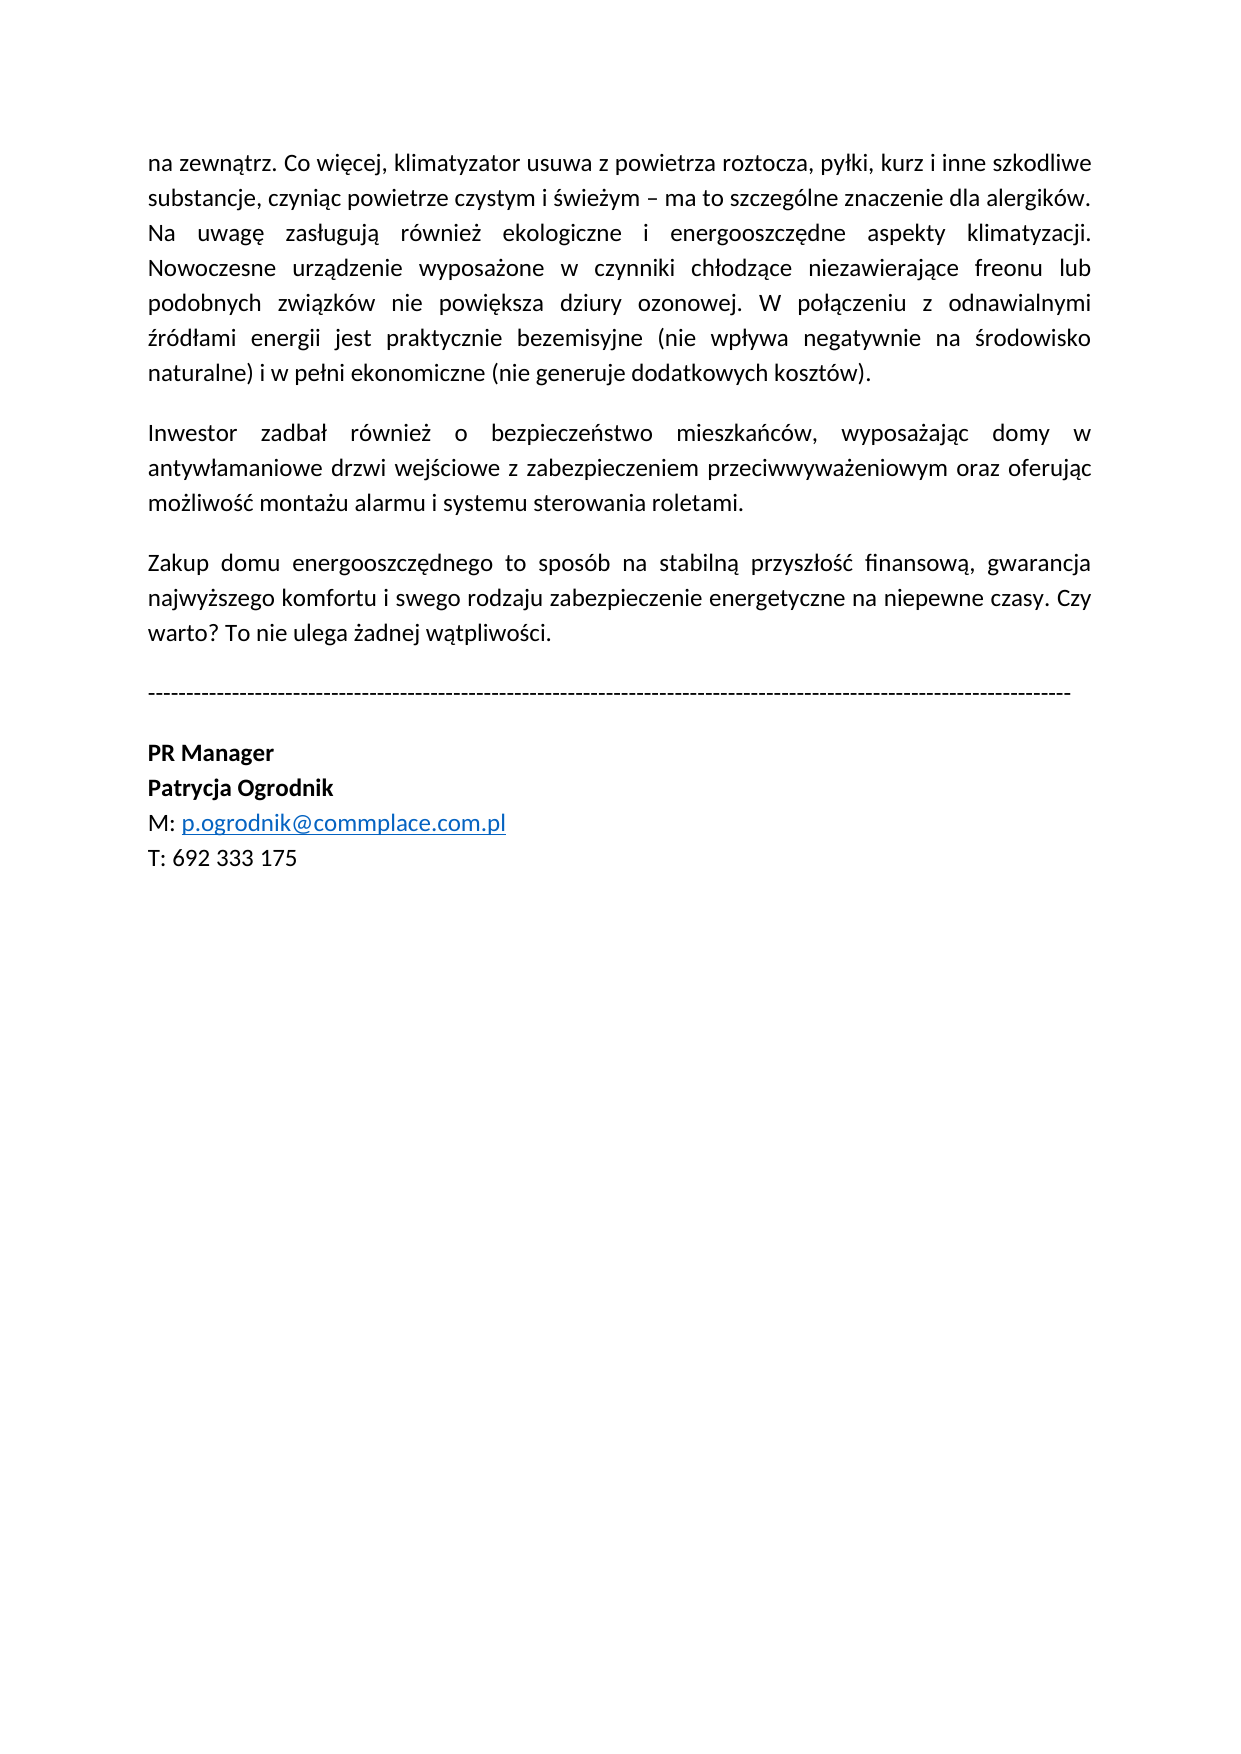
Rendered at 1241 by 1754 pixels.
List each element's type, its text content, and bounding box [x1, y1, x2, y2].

text ------------------------------------------------------------------------------------------------------------------------- [148, 678, 1093, 708]
text T: 692 333 175 [148, 843, 1093, 873]
text Zakup domu energooszczędnego to sposób na stabilną przyszłość finansową, gwarancja najwyższego komfortu i swego rodzaju zabezpieczenie energetyczne na niepewne czasy. Czy warto? To nie ulega żadnej wątpliwości. [148, 548, 1093, 648]
text Inwestor zadbał również o bezpieczeństwo mieszkańców, wyposażając domy w antywłamaniowe drzwi wejściowe z zabezpieczeniem przeciwwyważeniowym oraz oferując możliwość montażu alarmu i systemu sterowania roletami. [148, 418, 1093, 518]
text PR Manager [148, 738, 1093, 768]
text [148, 148, 1093, 388]
text M: p.ogrodnik@commplace.com.pl [148, 808, 1093, 838]
text Patrycja Ogrodnik [148, 773, 1093, 803]
